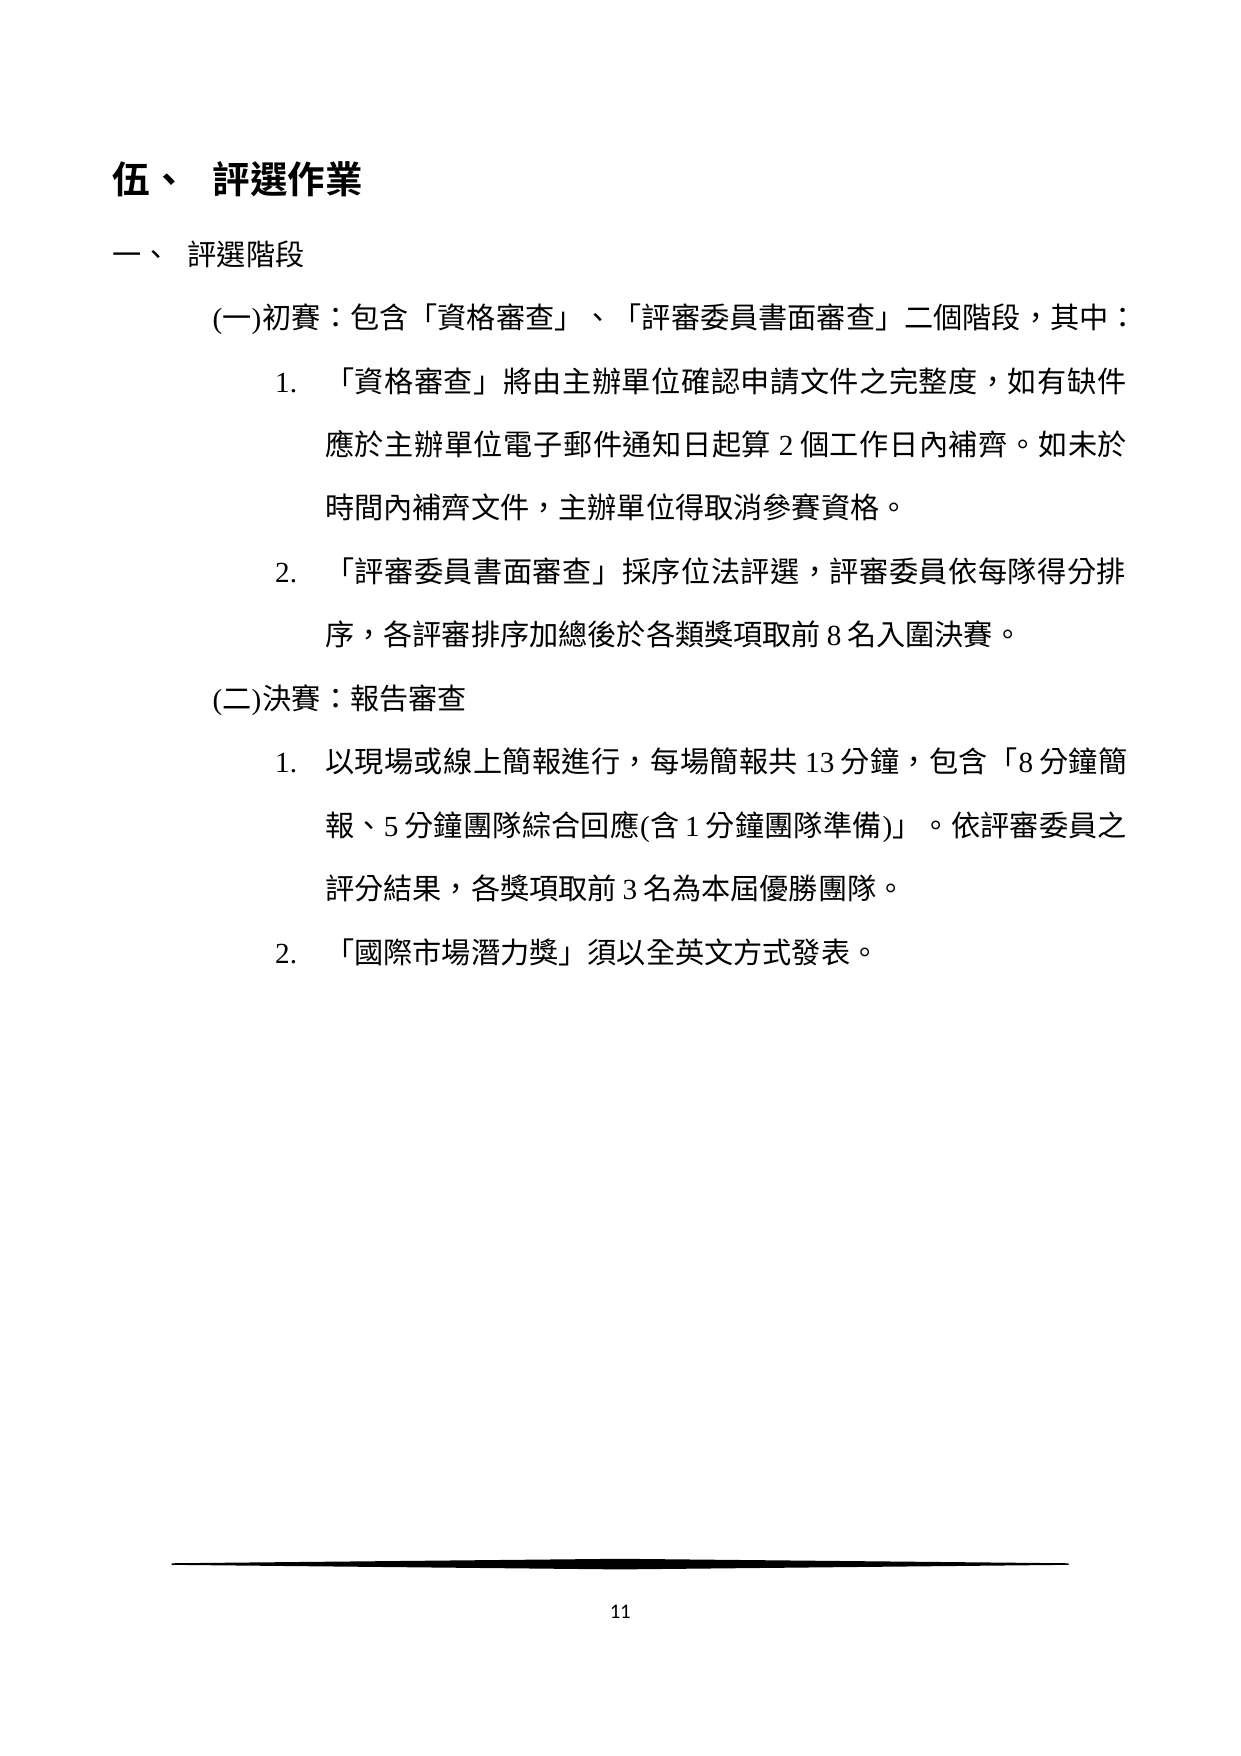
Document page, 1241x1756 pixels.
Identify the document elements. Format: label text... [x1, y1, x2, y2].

list 評選階段 [112, 231, 1128, 274]
list 評選作業 [112, 150, 1128, 204]
list 「國際市場潛力獎」須以全英文方式發表。 [275, 929, 1128, 971]
list 初賽：包含「資格審查」、「評審委員書面審查」二個階段，其中： [212, 295, 1128, 337]
list 「資格審查」將由主辦單位確認申請文件之完整度，如有缺件應於主辦單位電子郵件通知日起算2個工作日內補齊。如未於時間內補齊文件，主辦單位得取消參賽資格。 [275, 358, 1128, 527]
list 「評審委員書面審查」採序位法評選，評審委員依每隊得分排序，各評審排序加總後於各類獎項取前8名入圍決賽。 [275, 548, 1128, 654]
list 以現場或線上簡報進行，每場簡報共13分鐘，包含「8分鐘簡報、5分鐘團隊綜合回應(含1分鐘團隊準備)」。依評審委員之評分結果，各獎項取前3名為本屆優勝團隊。 [275, 739, 1128, 908]
list 決賽：報告審查 [212, 675, 1128, 718]
